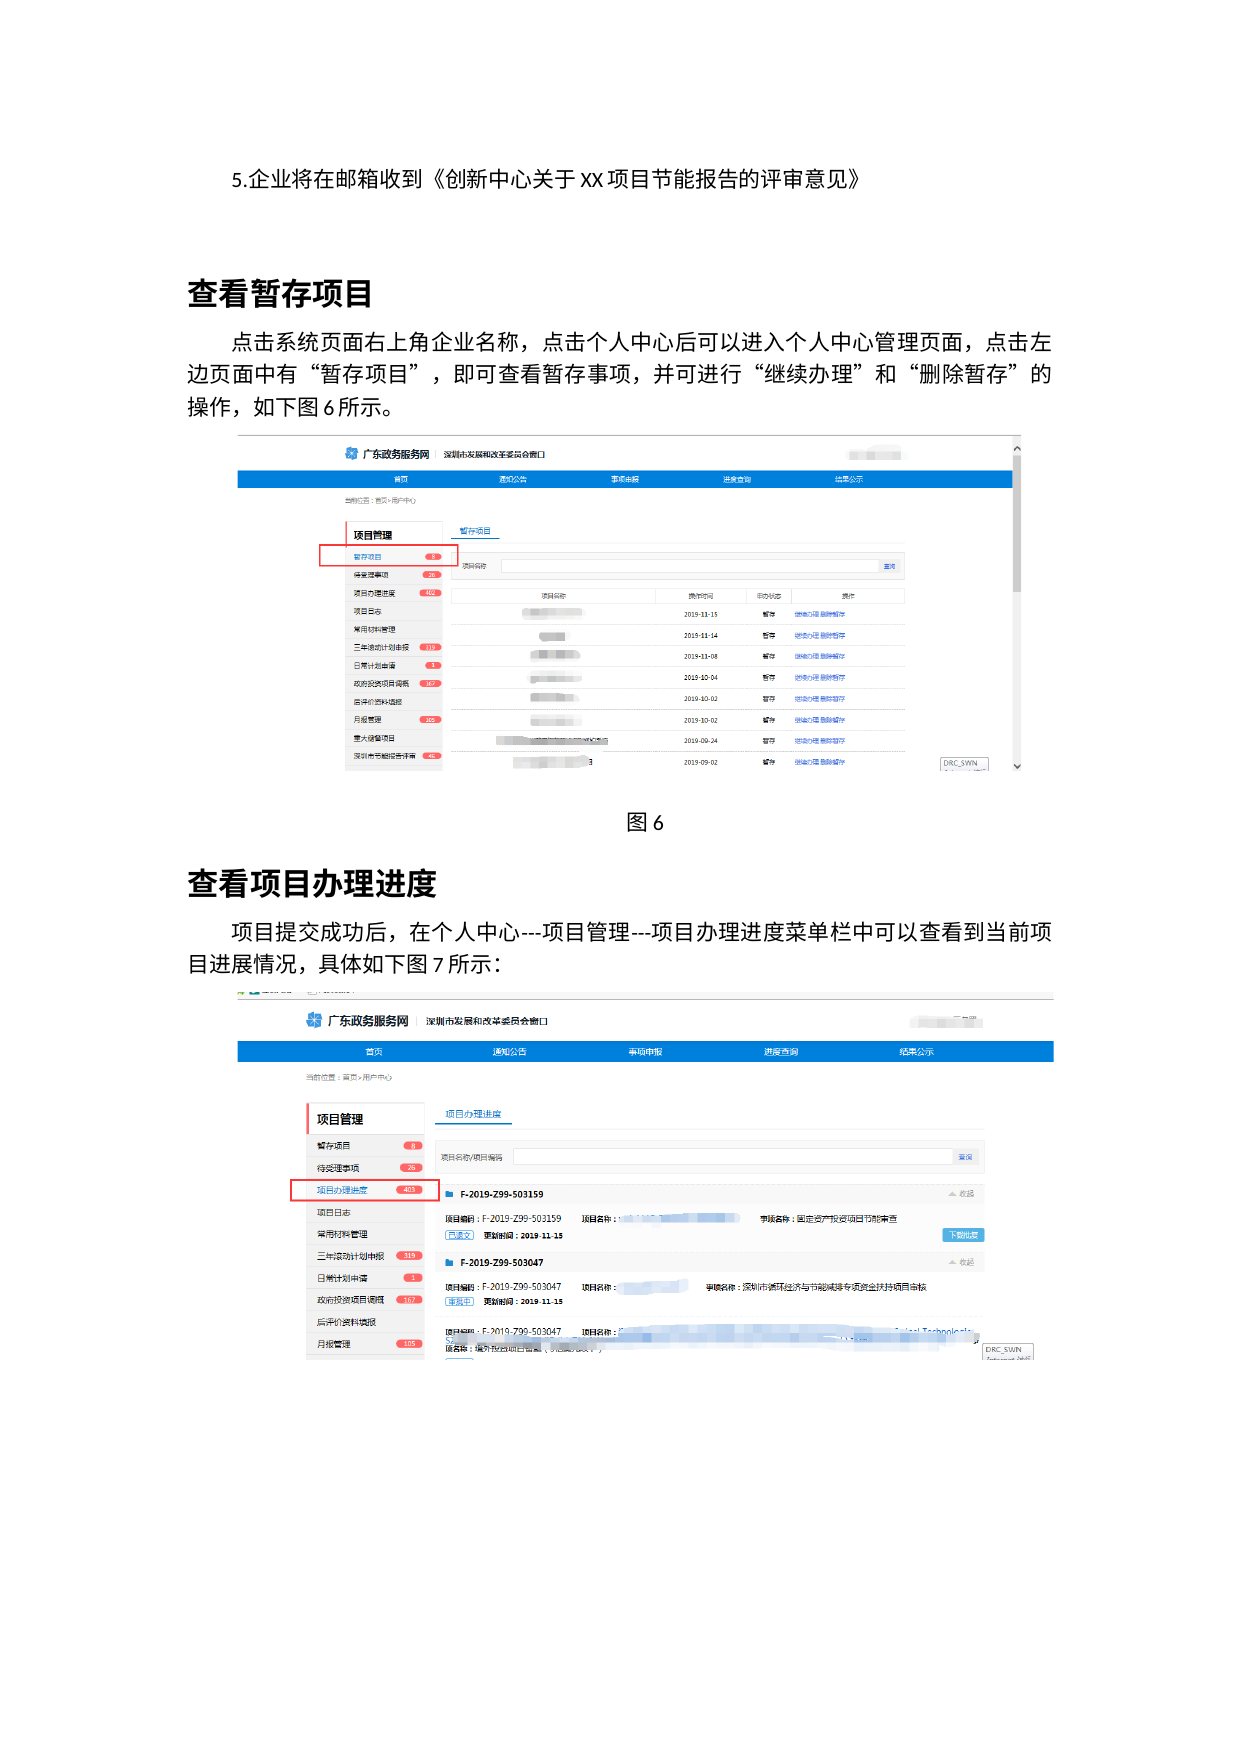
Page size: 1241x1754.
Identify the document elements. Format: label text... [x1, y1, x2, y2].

subtitle 查看项目办理进度 [187, 849, 1053, 914]
text 5.企业将在邮箱收到《创新中心关于XX项目节能报告的评审意见》 [187, 162, 1053, 194]
subtitle 查看暂存项目 [187, 259, 1053, 324]
picture [237, 434, 1022, 771]
text 点击系统页面右上角企业名称，点击个人中心后可以进入个人中心管理页面，点击左边页面中有“暂存项目”，即可查看暂存事项，并可进行“继续办理”和“删除暂存”的操作，如下图6所示。 [187, 324, 1053, 422]
text 项目提交成功后，在个人中心---项目管理---项目办理进度菜单栏中可以查看到当前项目进展情况，具体如下图7所示： [187, 914, 1053, 979]
picture [237, 992, 1054, 1360]
text 图6 [187, 804, 1053, 837]
